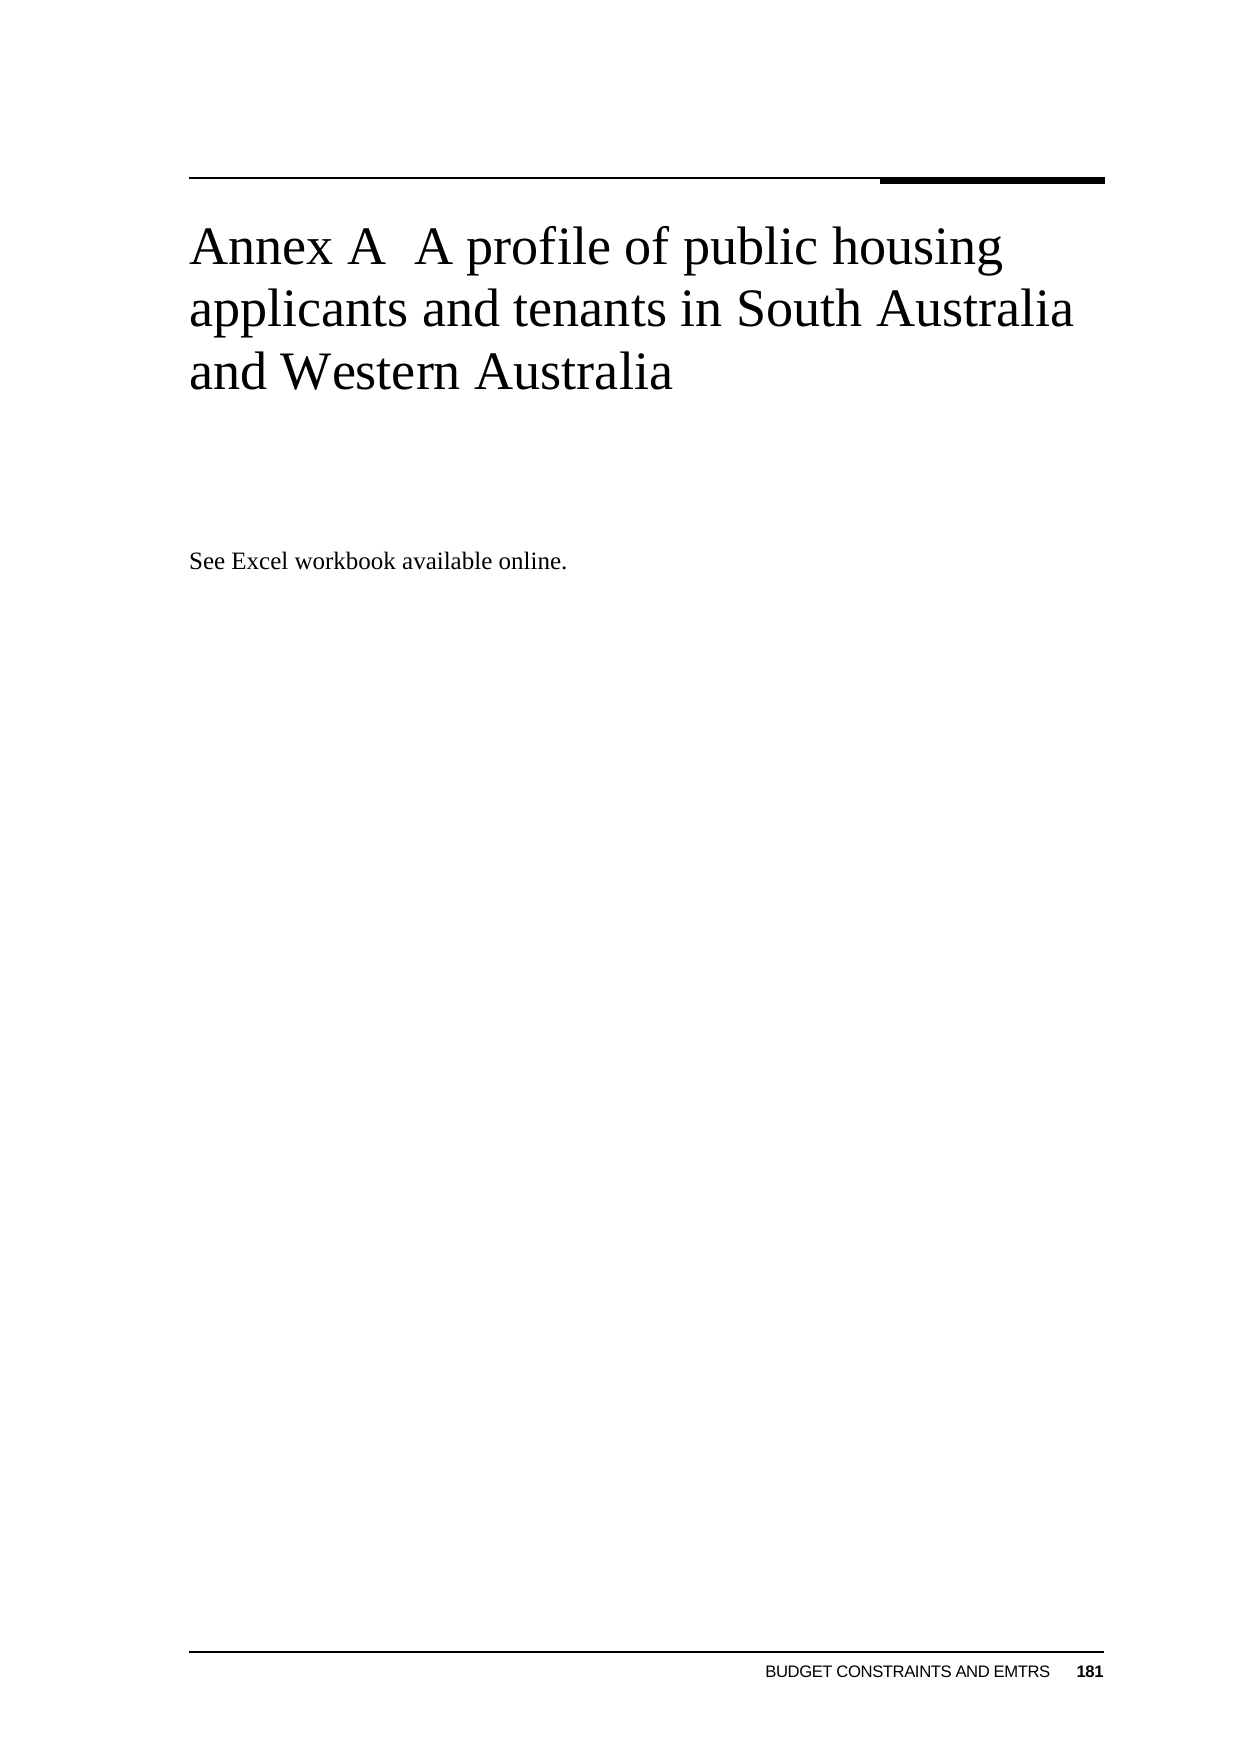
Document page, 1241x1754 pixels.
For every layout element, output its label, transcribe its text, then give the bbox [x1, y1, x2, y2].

text See Excel workbook available online. [189, 543, 1104, 575]
text Annex A A profile of public housing applicants and tenants in South Australia and Western Australia [189, 214, 1104, 402]
